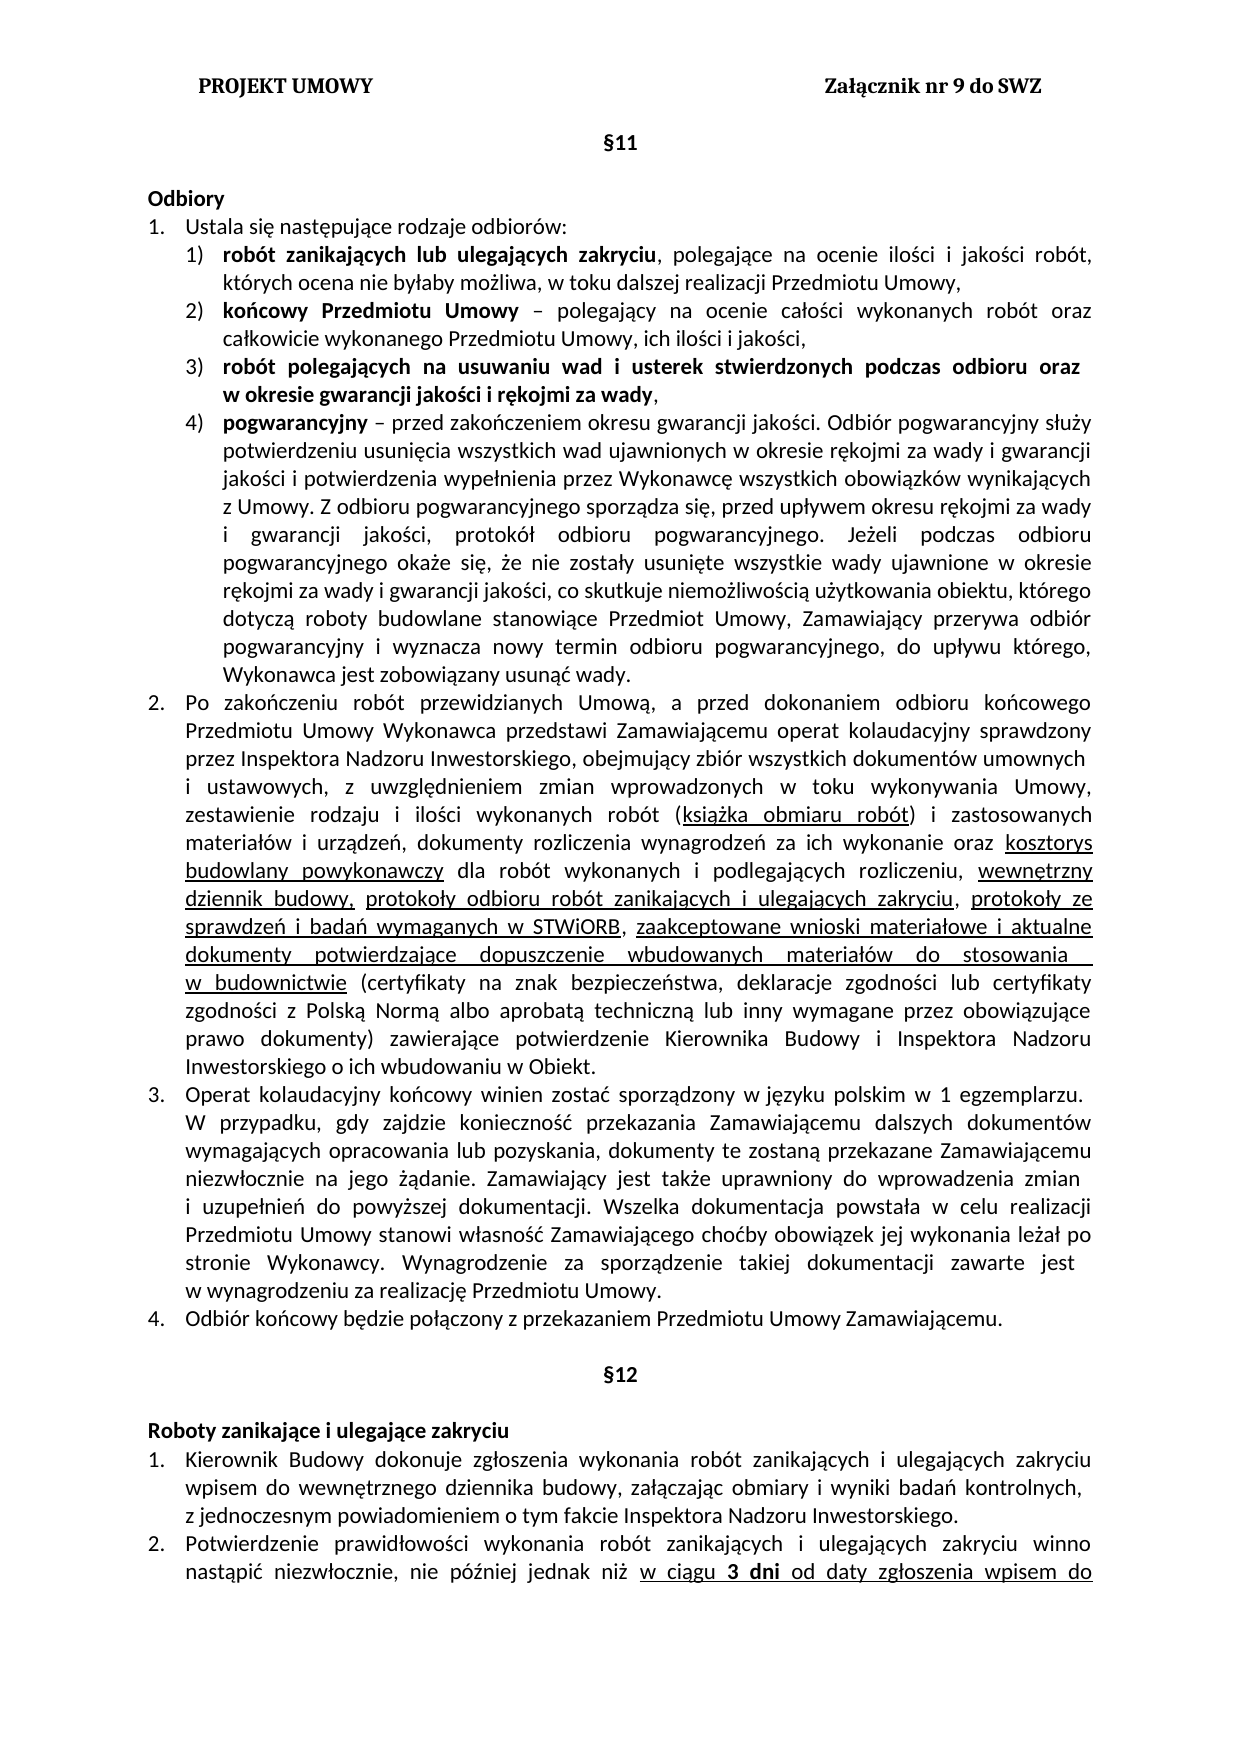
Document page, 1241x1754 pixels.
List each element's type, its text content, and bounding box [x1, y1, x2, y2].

list robót polegających na usuwaniu wad i usterek stwierdzonych podczas odbioru oraz w okresie gwarancji jakości i rękojmi za wady, [185, 352, 1093, 408]
list Operat kolaudacyjny końcowy winien zostać sporządzony w języku polskim w 1 egzemplarzu. W przypadku, gdy zajdzie konieczność przekazania Zamawiającemu dalszych dokumentów wymagających opracowania lub pozyskania, dokumenty te zostaną przekazane Zamawiającemu niezwłocznie na jego żądanie. Zamawiający jest także uprawniony do wprowadzenia zmian i uzupełnień do powyższej dokumentacji. Wszelka dokumentacja powstała w celu realizacji Przedmiotu Umowy stanowi własność Zamawiającego choćby obowiązek jej wykonania leżał po stronie Wykonawcy. Wynagrodzenie za sporządzenie takiej dokumentacji zawarte jest w wynagrodzeniu za realizację Przedmiotu Umowy. [148, 1080, 1093, 1304]
text §11 [148, 128, 1093, 156]
list pogwarancyjny – przed zakończeniem okresu gwarancji jakości. Odbiór pogwarancyjny służy potwierdzeniu usunięcia wszystkich wad ujawnionych w okresie rękojmi za wady i gwarancji jakości i potwierdzenia wypełnienia przez Wykonawcę wszystkich obowiązków wynikających z Umowy. Z odbioru pogwarancyjnego sporządza się, przed upływem okresu rękojmi za wady i gwarancji jakości, protokół odbioru pogwarancyjnego. Jeżeli podczas odbioru pogwarancyjnego okaże się, że nie zostały usunięte wszystkie wady ujawnione w okresie rękojmi za wady i gwarancji jakości, co skutkuje niemożliwością użytkowania obiektu, którego dotyczą roboty budowlane stanowiące Przedmiot Umowy, Zamawiający przerywa odbiór pogwarancyjny i wyznacza nowy termin odbioru pogwarancyjnego, do upływu którego, Wykonawca jest zobowiązany usunąć wady. [185, 408, 1093, 688]
list końcowy Przedmiotu Umowy – polegający na ocenie całości wykonanych robót oraz całkowicie wykonanego Przedmiotu Umowy, ich ilości i jakości, [185, 296, 1093, 352]
list robót zanikających lub ulegających zakryciu, polegające na ocenie ilości i jakości robót, których ocena nie byłaby możliwa, w toku dalszej realizacji Przedmiotu Umowy, [185, 240, 1093, 296]
list Odbiór końcowy będzie połączony z przekazaniem Przedmiotu Umowy Zamawiającemu. [148, 1304, 1093, 1333]
list Ustala się następujące rodzaje odbiorów: [148, 212, 1093, 240]
text §12 [148, 1361, 1093, 1389]
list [148, 1529, 1093, 1585]
list Po zakończeniu robót przewidzianych Umową, a przed dokonaniem odbioru końcowego Przedmiotu Umowy Wykonawca przedstawi Zamawiającemu operat kolaudacyjny sprawdzony przez Inspektora Nadzoru Inwestorskiego, obejmujący zbiór wszystkich dokumentów umownych i ustawowych, z uwzględnieniem zmian wprowadzonych w toku wykonywania Umowy, zestawienie rodzaju i ilości wykonanych robót (książka obmiaru robót) i zastosowanych materiałów i urządzeń, dokumenty rozliczenia wynagrodzeń za ich wykonanie oraz kosztorys budowlany powykonawczy dla robót wykonanych i podlegających rozliczeniu, wewnętrzny dziennik budowy, protokoły odbioru robót zanikających i ulegających zakryciu, protokoły ze sprawdzeń i badań wymaganych w STWiORB, zaakceptowane wnioski materiałowe i aktualne dokumenty potwierdzające dopuszczenie wbudowanych materiałów do stosowania w budownictwie (certyfikaty na znak bezpieczeństwa, deklaracje zgodności lub certyfikaty zgodności z Polską Normą albo aprobatą techniczną lub inny wymagane przez obowiązujące prawo dokumenty) zawierające potwierdzenie Kierownika Budowy i Inspektora Nadzoru Inwestorskiego o ich wbudowaniu w Obiekt. [148, 688, 1093, 1080]
list Kierownik Budowy dokonuje zgłoszenia wykonania robót zanikających i ulegających zakryciu wpisem do wewnętrznego dziennika budowy, załączając obmiary i wyniki badań kontrolnych, z jednoczesnym powiadomieniem o tym fakcie Inspektora Nadzoru Inwestorskiego. [148, 1445, 1093, 1529]
text Roboty zanikające i ulegające zakryciu [148, 1417, 1093, 1445]
text Odbiory [148, 184, 1093, 212]
